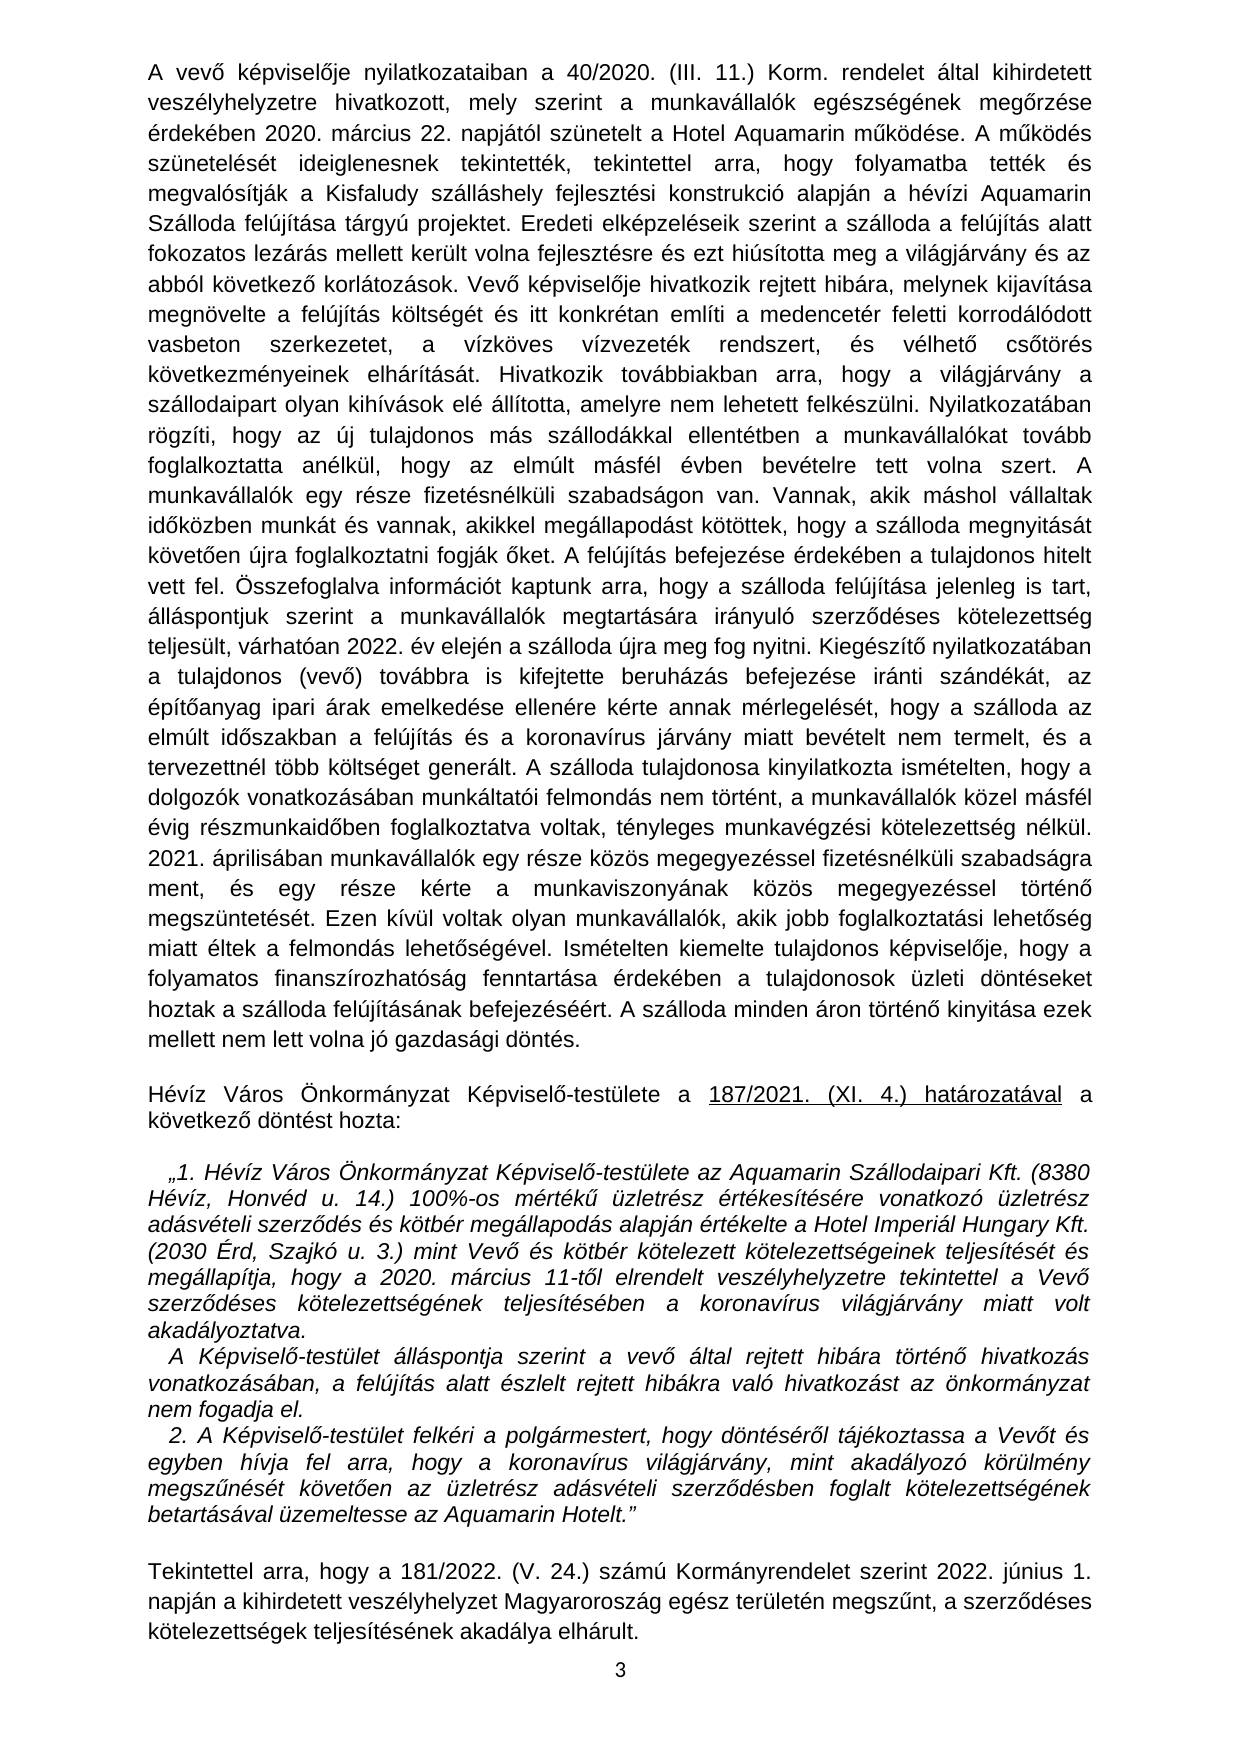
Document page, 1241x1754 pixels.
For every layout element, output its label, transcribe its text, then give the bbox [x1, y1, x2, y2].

text 2. A Képviselő-testület felkéri a polgármestert, hogy döntéséről tájékoztassa a Vevőt és egyben hívja fel arra, hogy a koronavírus világjárvány, mint akadályozó körülmény megszűnését követően az üzletrész adásvételi szerződésben foglalt kötelezettségének betartásával üzemeltesse az Aquamarin Hotelt.” [148, 1422, 1093, 1528]
text Tekintettel arra, hogy a 181/2022. (V. 24.) számú Kormányrendelet szerint 2022. június 1. napján a kihirdetett veszélyhelyzet Magyaroroszág egész területén megszűnt, a szerződéses kötelezettségek teljesítésének akadálya elhárult. [148, 1558, 1093, 1644]
text „1. Hévíz Város Önkormányzat Képviselő-testülete az Aquamarin Szállodaipari Kft. (8380 Hévíz, Honvéd u. 14.) 100%-os mértékű üzletrész értékesítésére vonatkozó üzletrész adásvételi szerződés és kötbér megállapodás alapján értékelte a Hotel Imperiál Hungary Kft. (2030 Érd, Szajkó u. 3.) mint Vevő és kötbér kötelezett kötelezettségeinek teljesítését és megállapítja, hogy a 2020. március 11-től elrendelt veszélyhelyzetre tekintettel a Vevő szerződéses kötelezettségének teljesítésében a koronavírus világjárvány miatt volt akadályoztatva. [148, 1159, 1093, 1343]
text A vevő képviselője nyilatkozataiban a 40/2020. (III. 11.) Korm. rendelet által kihirdetett veszélyhelyzetre hivatkozott, mely szerint a munkavállalók egészségének megőrzése érdekében 2020. március 22. napjától szünetelt a Hotel Aquamarin működése. A működés szünetelését ideiglenesnek tekintették, tekintettel arra, hogy folyamatba tették és megvalósítják a Kisfaludy szálláshely fejlesztési konstrukció alapján a hévízi Aquamarin Szálloda felújítása tárgyú projektet. Eredeti elképzeléseik szerint a szálloda a felújítás alatt fokozatos lezárás mellett került volna fejlesztésre és ezt hiúsította meg a világjárvány és az abból következő korlátozások. Vevő képviselője hivatkozik rejtett hibára, melynek kijavítása megnövelte a felújítás költségét és itt konkrétan említi a medencetér feletti korrodálódott vasbeton szerkezetet, a vízköves vízvezeték rendszert, és vélhető csőtörés következményeinek elhárítását. Hivatkozik továbbiakban arra, hogy a világjárvány a szállodaipart olyan kihívások elé állította, amelyre nem lehetett felkészülni. Nyilatkozatában rögzíti, hogy az új tulajdonos más szállodákkal ellentétben a munkavállalókat tovább foglalkoztatta anélkül, hogy az elmúlt másfél évben bevételre tett volna szert. A munkavállalók egy része fizetésnélküli szabadságon van. Vannak, akik máshol vállaltak időközben munkát és vannak, akikkel megállapodást kötöttek, hogy a szálloda megnyitását követően újra foglalkoztatni fogják őket. A felújítás befejezése érdekében a tulajdonos hitelt vett fel. Összefoglalva információt kaptunk arra, hogy a szálloda felújítása jelenleg is tart, álláspontjuk szerint a munkavállalók megtartására irányuló szerződéses kötelezettség teljesült, várhatóan 2022. év elején a szálloda újra meg fog nyitni. Kiegészítő nyilatkozatában a tulajdonos (vevő) továbbra is kifejtette beruházás befejezése iránti szándékát, az építőanyag ipari árak emelkedése ellenére kérte annak mérlegelését, hogy a szálloda az elmúlt időszakban a felújítás és a koronavírus járvány miatt bevételt nem termelt, és a tervezettnél több költséget generált. A szálloda tulajdonosa kinyilatkozta ismételten, hogy a dolgozók vonatkozásában munkáltatói felmondás nem történt, a munkavállalók közel másfél évig részmunkaidőben foglalkoztatva voltak, tényleges munkavégzési kötelezettség nélkül. 2021. áprilisában munkavállalók egy része közös megegyezéssel fizetésnélküli szabadságra ment, és egy része kérte a munkaviszonyának közös megegyezéssel történő megszüntetését. Ezen kívül voltak olyan munkavállalók, akik jobb foglalkoztatási lehetőség miatt éltek a felmondás lehetőségével. Ismételten kiemelte tulajdonos képviselője, hogy a folyamatos finanszírozhatóság fenntartása érdekében a tulajdonosok üzleti döntéseket hoztak a szálloda felújításának befejezéséért. A szálloda minden áron történő kinyitása ezek mellett nem lett volna jó gazdasági döntés. [148, 59, 1093, 1052]
text A Képviselő-testület álláspontja szerint a vevő által rejtett hibára történő hivatkozás vonatkozásában, a felújítás alatt észlelt rejtett hibákra való hivatkozást az önkormányzat nem fogadja el. [148, 1343, 1093, 1422]
text Hévíz Város Önkormányzat Képviselő-testülete a 187/2021. (XI. 4.) határozatával a következő döntést hozta: [148, 1081, 1093, 1134]
